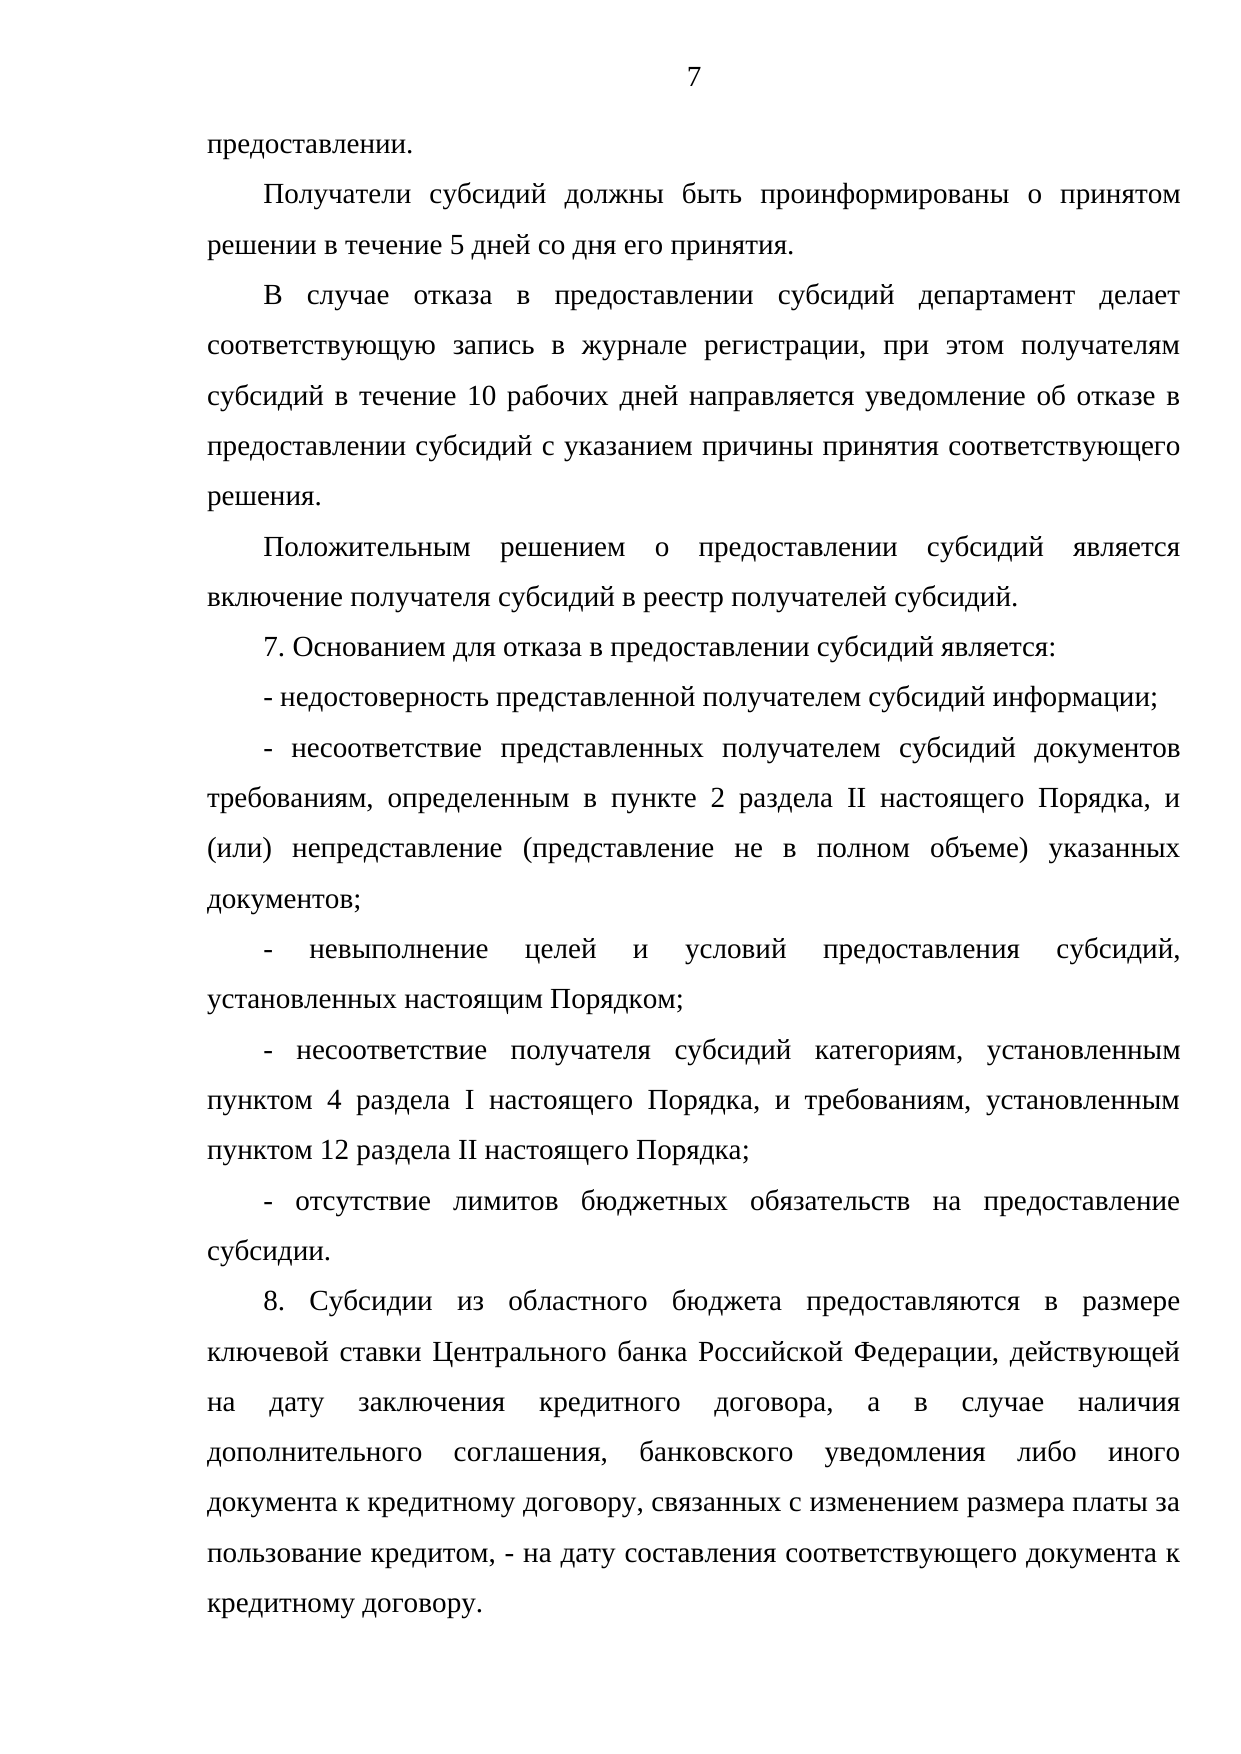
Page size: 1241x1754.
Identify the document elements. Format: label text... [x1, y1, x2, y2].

text - несоответствие получателя субсидий категориям, установленным пунктом 4 раздела I настоящего Порядка, и требованиям, установленным пунктом 12 раздела II настоящего Порядка; [207, 1032, 1181, 1166]
text В случае отказа в предоставлении субсидий департамент делает соответствующую запись в журнале регистрации, при этом получателям субсидий в течение 10 рабочих дней направляется уведомление об отказе в предоставлении субсидий с указанием причины принятия соответствующего решения. [207, 277, 1181, 512]
text 7. Основанием для отказа в предоставлении субсидий является: [207, 629, 1181, 663]
text - невыполнение целей и условий предоставления субсидий, установленных настоящим Порядком; [207, 931, 1181, 1015]
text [207, 126, 1181, 160]
text Положительным решением о предоставлении субсидий является включение получателя субсидий в реестр получателей субсидий. [207, 529, 1181, 612]
text - недостоверность представленной получателем субсидий информации; [207, 679, 1181, 713]
text - несоответствие представленных получателем субсидий документов требованиям, определенным в пункте 2 раздела II настоящего Порядка, и (или) непредставление (представление не в полном объеме) указанных документов; [207, 730, 1181, 914]
text 8. Субсидии из областного бюджета предоставляются в размере ключевой ставки Центрального банка Российской Федерации, действующей на дату заключения кредитного договора, а в случае наличия дополнительного соглашения, банковского уведомления либо иного документа к кредитному договору, связанных с изменением размера платы за пользование кредитом, - на дату составления соответствующего документа к кредитному договору. [207, 1283, 1181, 1619]
text - отсутствие лимитов бюджетных обязательств на предоставление субсидии. [207, 1183, 1181, 1267]
text Получатели субсидий должны быть проинформированы о принятом решении в течение 5 дней со дня его принятия. [207, 176, 1181, 260]
